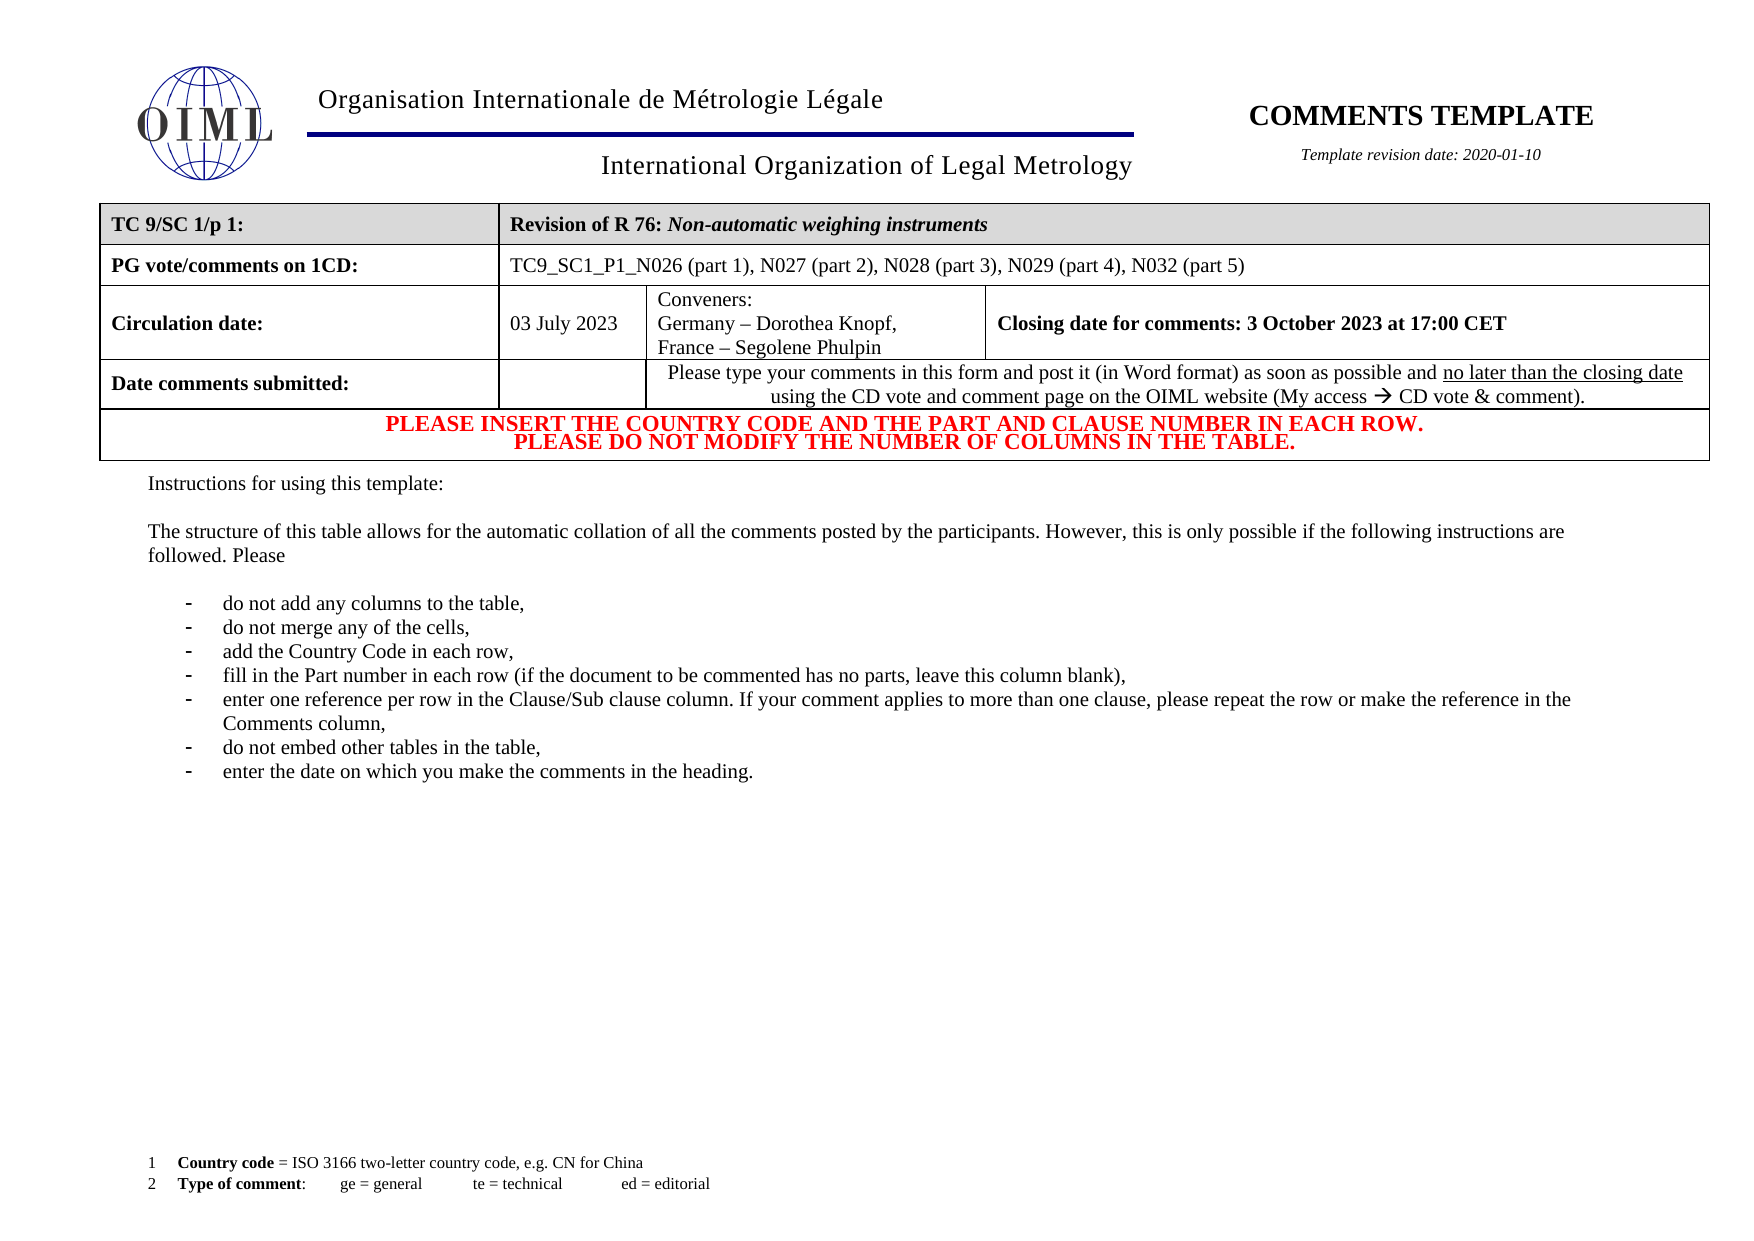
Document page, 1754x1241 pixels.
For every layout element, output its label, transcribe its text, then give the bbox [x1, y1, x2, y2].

text The structure of this table allows for the automatic collation of all the comments posted by the participants. However, this is only possible if the following instructions are followed. Please [148, 519, 1606, 567]
text Instructions for using this template: [148, 471, 1606, 495]
picture [137, 64, 273, 182]
list enter one reference per row in the Clause/Sub clause column. If your comment applies to more than one clause, please repeat the row or make the reference in the Comments column, [185, 687, 1606, 735]
list do not embed other tables in the table, [185, 735, 1606, 759]
list do not add any columns to the table, [185, 591, 1606, 615]
list add the Country Code in each row, [185, 639, 1606, 663]
list fill in the Part number in each row (if the document to be commented has no parts, leave this column blank), [185, 663, 1606, 687]
list do not merge any of the cells, [185, 615, 1606, 639]
list enter the date on which you make the comments in the heading. [185, 759, 1606, 783]
